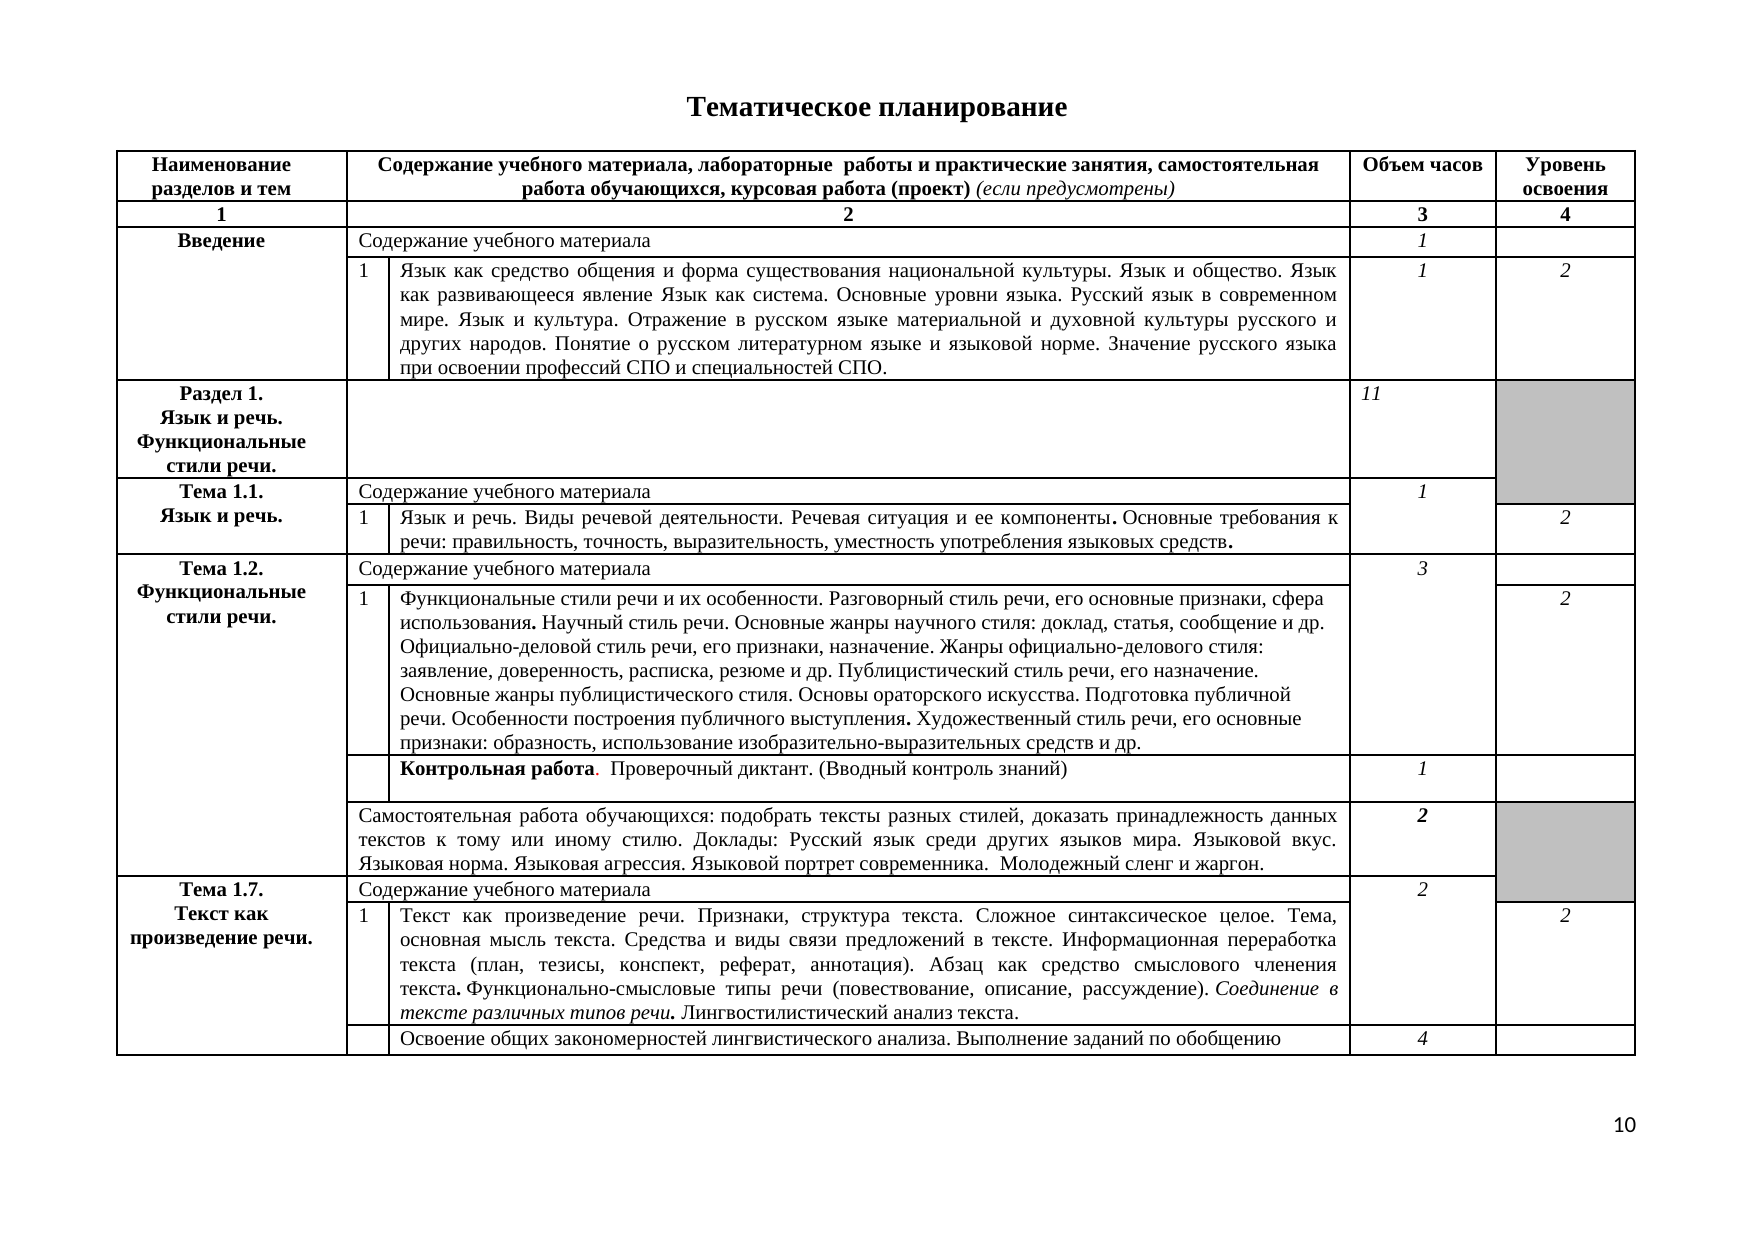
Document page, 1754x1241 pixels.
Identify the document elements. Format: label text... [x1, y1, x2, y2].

table_cell 1 [1351, 479, 1495, 553]
table_cell 1 [1351, 756, 1495, 801]
table_cell Раздел 1. Язык и речь. Функциональные стили речи. [118, 381, 346, 477]
text Тематическое планирование [118, 89, 1636, 122]
table_cell [348, 756, 388, 801]
table_cell [1497, 756, 1634, 801]
table_cell 2 [1351, 877, 1495, 1024]
table_header Уровень освоения [1497, 152, 1634, 200]
table_cell 1 [348, 586, 388, 754]
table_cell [390, 1026, 1349, 1054]
table_cell 2 [1497, 258, 1634, 379]
table_cell 2 [1351, 803, 1495, 875]
table_cell [1497, 555, 1634, 583]
table_cell [1497, 228, 1634, 256]
table_cell 1 [348, 903, 388, 1024]
table_header Наименование разделов и тем [118, 152, 346, 200]
table_header Объем часов [1351, 152, 1495, 200]
table_cell 2 [1497, 505, 1634, 553]
table_cell [1497, 381, 1634, 503]
table_cell [1497, 1026, 1634, 1054]
table_cell 1 [118, 202, 346, 226]
table_cell 1 [1351, 258, 1495, 379]
table_cell 4 [1351, 1026, 1495, 1054]
table_cell Тема 1.1. Язык и речь. [118, 479, 346, 553]
table_cell Самостоятельная работа обучающихся: подобрать тексты разных стилей, доказать принадлежность данных текстов к тому или иному стилю. Доклады: Русский язык среди других языков мира. Языковой вкус. Языковая норма. Языковая агрессия. Языковой портрет современника. Молодежный сленг и жаргон. [348, 803, 1349, 875]
table_cell 1 [1351, 228, 1495, 256]
table_cell Содержание учебного материала [348, 877, 1349, 901]
table_cell 2 [1497, 586, 1634, 754]
table_cell [348, 1026, 388, 1054]
table_cell 11 [1351, 381, 1495, 477]
table_cell Функциональные стили речи и их особенности. Разговорный стиль речи, его основные признаки, сфера использования. Научный стиль речи. Основные жанры научного стиля: доклад, статья, сообщение и др. Официально-деловой стиль речи, его признаки, назначение. Жанры официально-делового стиля: заявление, доверенность, расписка, резюме и др. Публицистический стиль речи, его назначение. Основные жанры публицистического стиля. Основы ораторского искусства. Подготовка публичной речи. Особенности построения публичного выступления. Художественный стиль речи, его основные признаки: образность, использование изобразительно-выразительных средств и др. [390, 586, 1349, 754]
table_header Содержание учебного материала, лабораторные работы и практические занятия, самостоятельная работа обучающихся, курсовая работа (проект) (если предусмотрены) [348, 152, 1349, 200]
table_cell Тема 1.2. Функциональные стили речи. [118, 555, 346, 875]
table_cell 2 [1497, 903, 1634, 1024]
table_cell 2 [348, 202, 1349, 226]
table_cell [1497, 803, 1634, 901]
table_cell Контрольная работа. Проверочный диктант. (Вводный контроль знаний) [390, 756, 1349, 801]
table_cell 4 [1497, 202, 1634, 226]
table_cell 3 [1351, 202, 1495, 226]
table_cell Содержание учебного материала [348, 228, 1349, 256]
table_cell Тема 1.7. Текст как произведение речи. [118, 877, 346, 1054]
table_cell 1 [348, 505, 388, 553]
table_cell Содержание учебного материала [348, 555, 1349, 583]
table_cell 3 [1351, 555, 1495, 754]
table_cell 1 [348, 258, 388, 379]
table_cell Язык и речь. Виды речевой деятельности. Речевая ситуация и ее компоненты. Основные требования к речи: правильность, точность, выразительность, уместность употребления языковых средств. [390, 505, 1349, 553]
table_cell Содержание учебного материала [348, 479, 1349, 503]
table_cell Текст как произведение речи. Признаки, структура текста. Сложное синтаксическое целое. Тема, основная мысль текста. Средства и виды связи предложений в тексте. Информационная переработка текста (план, тезисы, конспект, реферат, аннотация). Абзац как средство смыслового членения текста. Функционально-смысловые типы речи (повествование, описание, рассуждение). Соединение в тексте различных типов речи. Лингвостилистический анализ текста. [390, 903, 1349, 1024]
table_cell Язык как средство общения и форма существования национальной культуры. Язык и общество. Язык как развивающееся явление Язык как система. Основные уровни языка. Русский язык в современном мире. Язык и культура. Отражение в русском языке материальной и духовной культуры русского и других народов. Понятие о русском литературном языке и языковой норме. Значение русского языка при освоении профессий СПО и специальностей СПО. [390, 258, 1349, 379]
table_cell Введение [118, 228, 346, 379]
table_cell [348, 381, 1349, 477]
